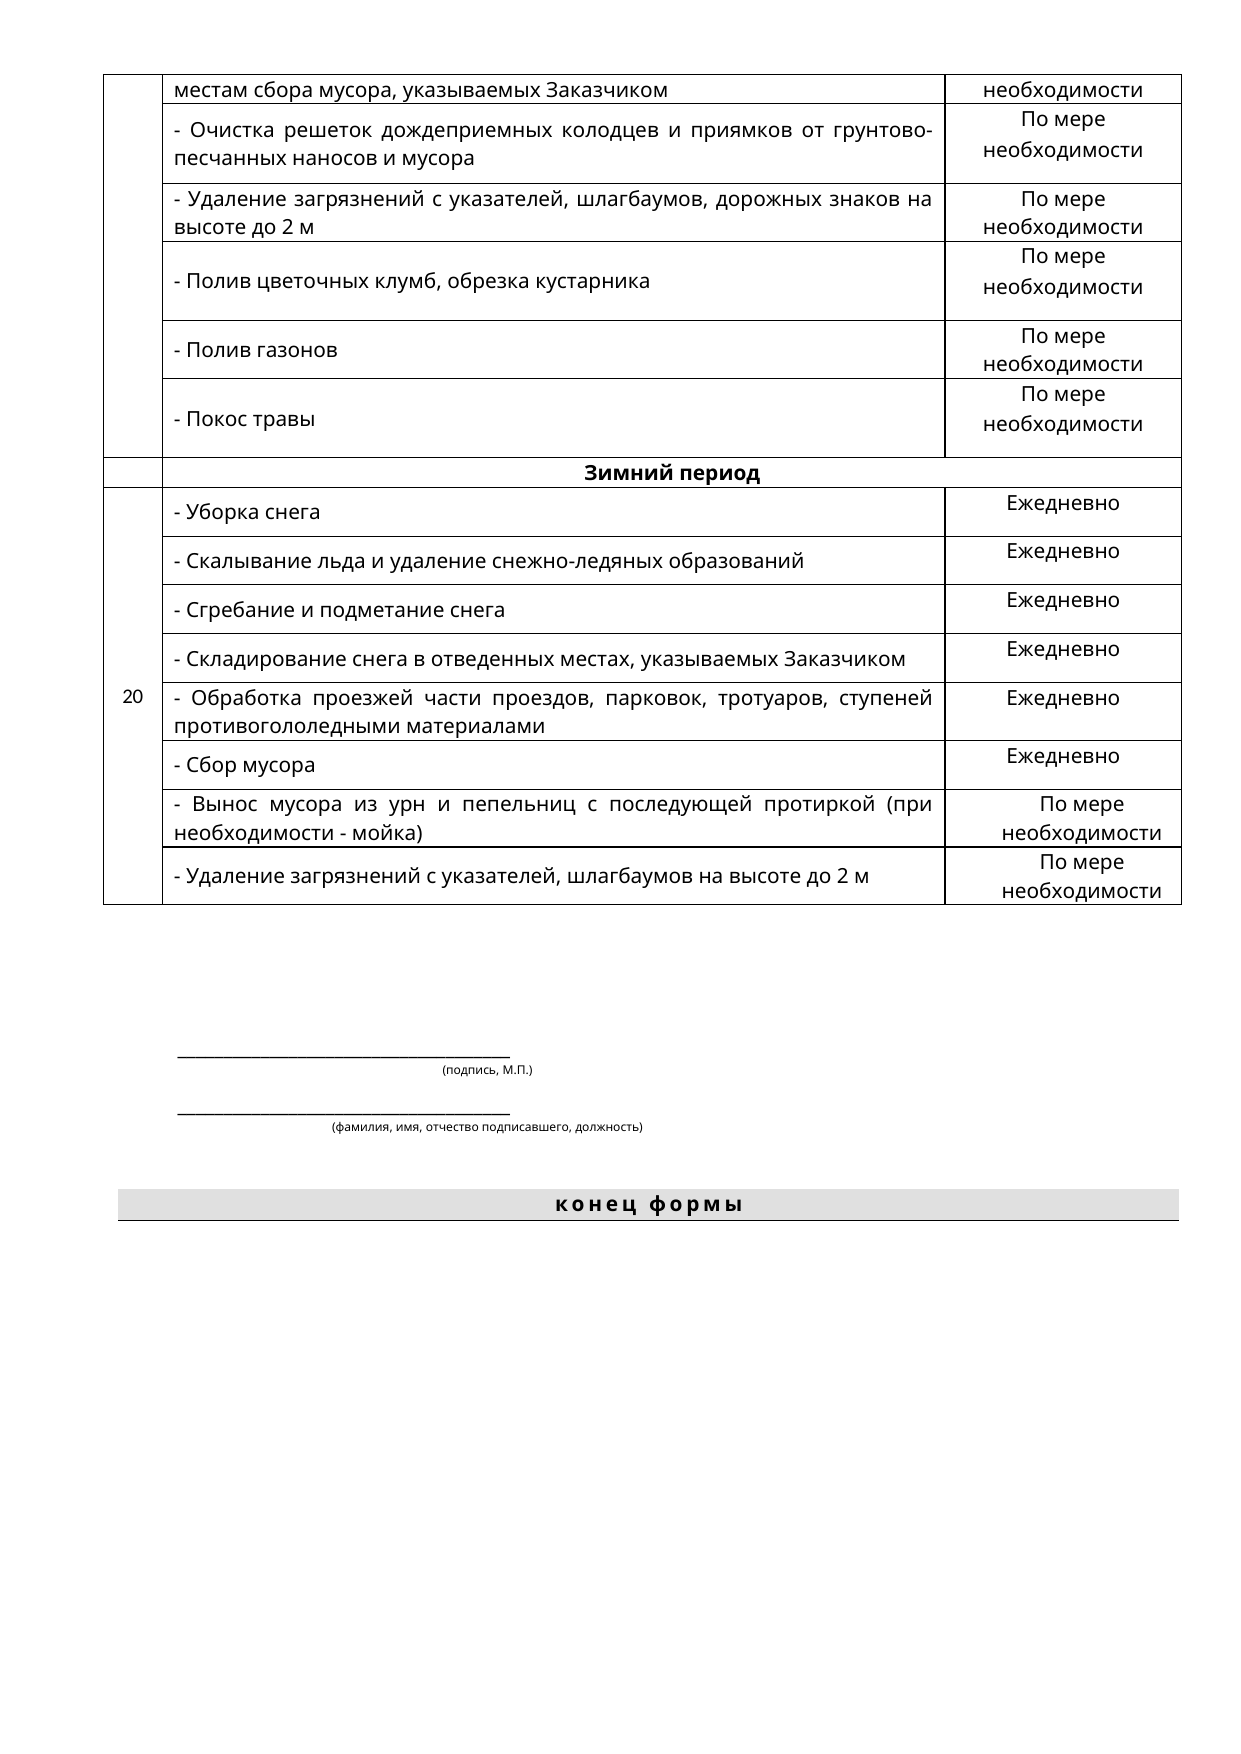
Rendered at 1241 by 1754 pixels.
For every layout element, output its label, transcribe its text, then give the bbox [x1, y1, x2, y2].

table_cell - Покос травы [163, 379, 944, 457]
table_cell - Уборка снега [163, 488, 944, 536]
table_cell - Полив газонов [163, 321, 944, 378]
table_cell Ежедневно [946, 537, 1181, 584]
table_cell По мере необходимости [946, 184, 1181, 241]
table_cell - Вынос мусора из урн и пепельниц с последующей протиркой (при необходимости - мойка) [163, 790, 944, 846]
table_cell По мере необходимости [946, 848, 1181, 904]
text (фамилия, имя, отчество подписавшего, должность) [118, 1118, 797, 1147]
table_cell Ежедневно [946, 585, 1181, 633]
table_cell Ежедневно [946, 634, 1181, 682]
table_cell Ежедневно [946, 741, 1181, 788]
text ____________________________________ [118, 1033, 1181, 1062]
table_cell Зимний период [163, 458, 1181, 487]
table_cell По мере необходимости [946, 242, 1181, 320]
table_cell - Удаление загрязнений с указателей, шлагбаумов на высоте до 2 м [163, 848, 944, 904]
table_cell - Обработка проезжей части проездов, парковок, тротуаров, ступеней противогололедными материалами [163, 683, 944, 740]
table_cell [946, 75, 1181, 103]
text конец формы [118, 1189, 1179, 1220]
table_cell - Складирование снега в отведенных местах, указываемых Заказчиком [163, 634, 944, 682]
text ____________________________________ [118, 1090, 1181, 1118]
table_cell Ежедневно [946, 683, 1181, 740]
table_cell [946, 104, 1181, 183]
table_cell 20 [104, 488, 162, 904]
table_cell - Сбор мусора [163, 741, 944, 788]
table_cell - Очистка решеток дождеприемных колодцев и приямков от грунтово-песчанных наносов и мусора [163, 104, 944, 183]
table_cell - Скалывание льда и удаление снежно-ледяных образований [163, 537, 944, 584]
text (подпись, М.П.) [118, 1062, 797, 1090]
table_cell По мере необходимости [946, 379, 1181, 457]
table_cell - Удаление загрязнений с указателей, шлагбаумов, дорожных знаков на высоте до 2 м [163, 184, 944, 241]
table_cell Ежедневно [946, 488, 1181, 536]
table_cell По мере необходимости [946, 321, 1181, 378]
table_cell - Сгребание и подметание снега [163, 585, 944, 633]
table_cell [163, 75, 944, 103]
table_cell [104, 458, 162, 487]
table_cell По мере необходимости [946, 790, 1181, 846]
table_cell - Полив цветочных клумб, обрезка кустарника [163, 242, 944, 320]
